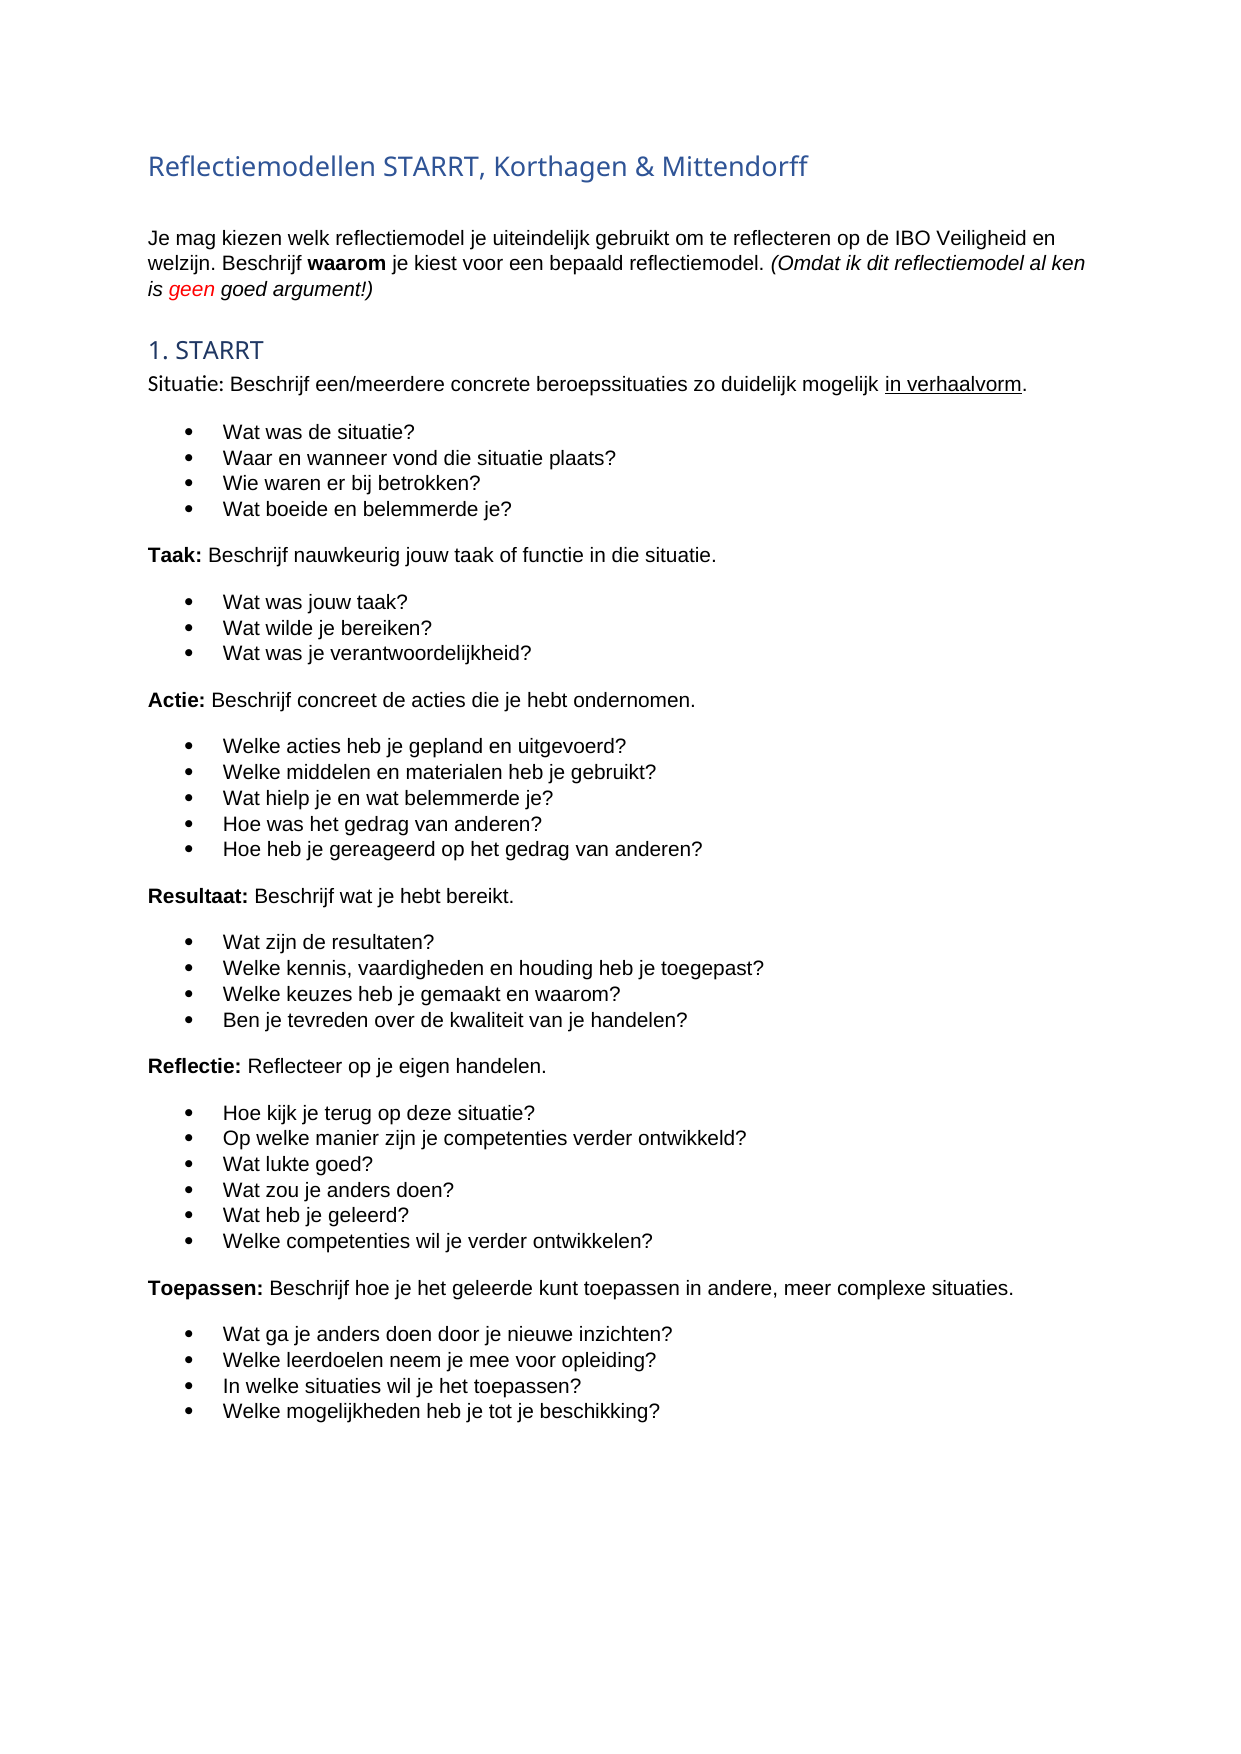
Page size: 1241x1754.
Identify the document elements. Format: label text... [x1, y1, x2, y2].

list Welke competenties wil je verder ontwikkelen? [185, 1229, 1093, 1253]
list Welke mogelijkheden heb je tot je beschikking? [185, 1399, 1093, 1423]
list Welke acties heb je gepland en uitgevoerd? [185, 734, 1093, 758]
list Wat was de situatie? [185, 419, 1093, 444]
text Reflectie: Reflecteer op je eigen handelen. [148, 1054, 1093, 1078]
text Actie: Beschrijf concreet de acties die je hebt ondernomen. [148, 688, 1093, 712]
list Op welke manier zijn je competenties verder ontwikkeld? [185, 1126, 1093, 1150]
list Wat zou je anders doen? [185, 1178, 1093, 1202]
list Wat was jouw taak? [185, 590, 1093, 614]
list Wat heb je geleerd? [185, 1203, 1093, 1227]
list Hoe was het gedrag van anderen? [185, 811, 1093, 836]
list Welke leerdoelen neem je mee voor opleiding? [185, 1348, 1093, 1372]
text Resultaat: Beschrijf wat je hebt bereikt. [148, 884, 1093, 908]
list Wat zijn de resultaten? [185, 930, 1093, 954]
list Wat ga je anders doen door je nieuwe inzichten? [185, 1322, 1093, 1346]
list Hoe heb je gereageerd op het gedrag van anderen? [185, 837, 1093, 861]
list Wat wilde je bereiken? [185, 616, 1093, 639]
list Wie waren er bij betrokken? [185, 471, 1093, 495]
list Wat boeide en belemmerde je? [185, 497, 1093, 521]
text Reflectiemodellen STARRT, Korthagen & Mittendorff Je mag kiezen welk reflectiemodel je uiteindelijk gebruikt om te reflecteren op de IBO Veiligheid en welzijn. Beschrijf waarom je kiest voor een bepaald reflectiemodel. (Omdat ik dit reflectiemodel al ken is geen goed argument!) 1. STARRT Situatie: Beschrijf een/meerdere concrete beroepssituaties zo duidelijk mogelijk in verhaalvorm. [148, 148, 1093, 397]
list Ben je tevreden over de kwaliteit van je handelen? [185, 1007, 1093, 1031]
list Wat hielp je en wat belemmerde je? [185, 786, 1093, 810]
list Wat was je verantwoordelijkheid? [185, 641, 1093, 665]
list Welke kennis, vaardigheden en houding heb je toegepast? [185, 956, 1093, 980]
text Toepassen: Beschrijf hoe je het geleerde kunt toepassen in andere, meer complexe situaties. [148, 1276, 1093, 1299]
text Taak: Beschrijf nauwkeurig jouw taak of functie in die situatie. [148, 543, 1093, 567]
list Welke keuzes heb je gemaakt en waarom? [185, 982, 1093, 1006]
list Waar en wanneer vond die situatie plaats? [185, 445, 1093, 469]
list Hoe kijk je terug op deze situatie? [185, 1100, 1093, 1124]
list Welke middelen en materialen heb je gebruikt? [185, 760, 1093, 784]
list Wat lukte goed? [185, 1152, 1093, 1176]
list In welke situaties wil je het toepassen? [185, 1373, 1093, 1398]
